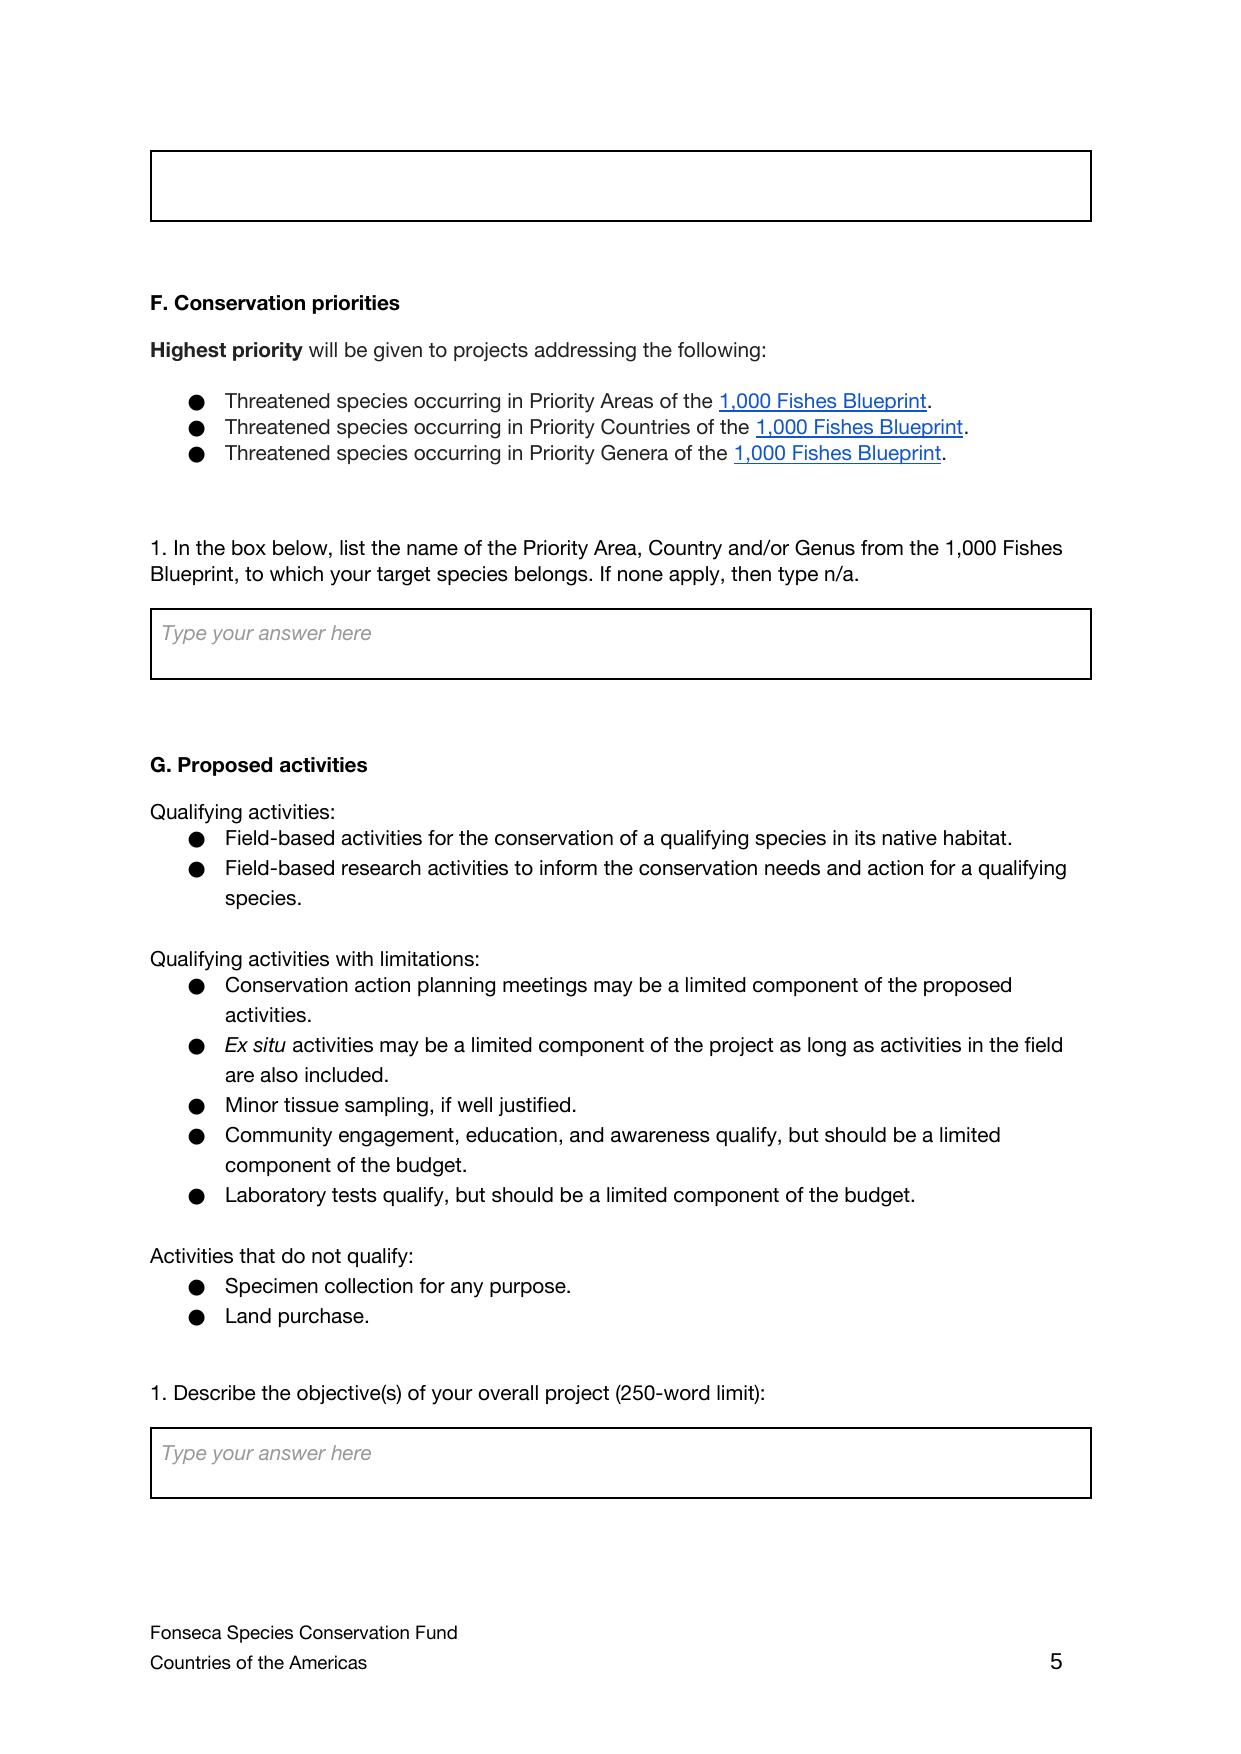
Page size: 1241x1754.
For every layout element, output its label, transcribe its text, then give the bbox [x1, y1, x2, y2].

list Community engagement, education, and awareness qualify, but should be a limited component of the budget. [187, 1122, 1090, 1179]
list Laboratory tests qualify, but should be a limited component of the budget. [187, 1183, 1090, 1209]
list Land purchase. [187, 1303, 1090, 1329]
list Minor tissue sampling, if well justified. [187, 1092, 1090, 1118]
list Threatened species occurring in Priority Genera of the 1,000 Fishes Blueprint. [187, 441, 1090, 467]
table_header Type your answer here [152, 610, 1090, 678]
subtitle G. Proposed activities [150, 752, 1090, 778]
list Threatened species occurring in Priority Countries of the 1,000 Fishes Blueprint. [187, 414, 1090, 441]
list Field-based activities for the conservation of a qualifying species in its native habitat. [187, 825, 1090, 851]
text 1. In the box below, list the name of the Priority Area, Country and/or Genus from the 1,000 Fishes Blueprint, to which your target species belongs. If none apply, then type n/a. [860, 535, 1090, 587]
table_header Type your answer here [152, 1429, 1090, 1497]
table_header [152, 152, 1090, 220]
list Field-based research activities to inform the conservation needs and action for a qualifying species. [187, 855, 1090, 912]
text Activities that do not qualify: [150, 1243, 1090, 1269]
list Threatened species occurring in Priority Areas of the 1,000 Fishes Blueprint. [187, 388, 1090, 414]
text Highest priority will be given to projects addressing the following: [150, 337, 1090, 363]
list Ex situ activities may be a limited component of the project as long as activities in the field are also included. [187, 1032, 1090, 1088]
list Specimen collection for any purpose. [187, 1273, 1090, 1299]
text 1. Describe the objective(s) of your overall project (250-word limit): [150, 1380, 1090, 1406]
subtitle F. Conservation priorities [150, 290, 1090, 316]
text Qualifying activities: [150, 799, 1090, 825]
text Qualifying activities with limitations: [150, 946, 1090, 972]
list Conservation action planning meetings may be a limited component of the proposed activities. [187, 972, 1090, 1028]
